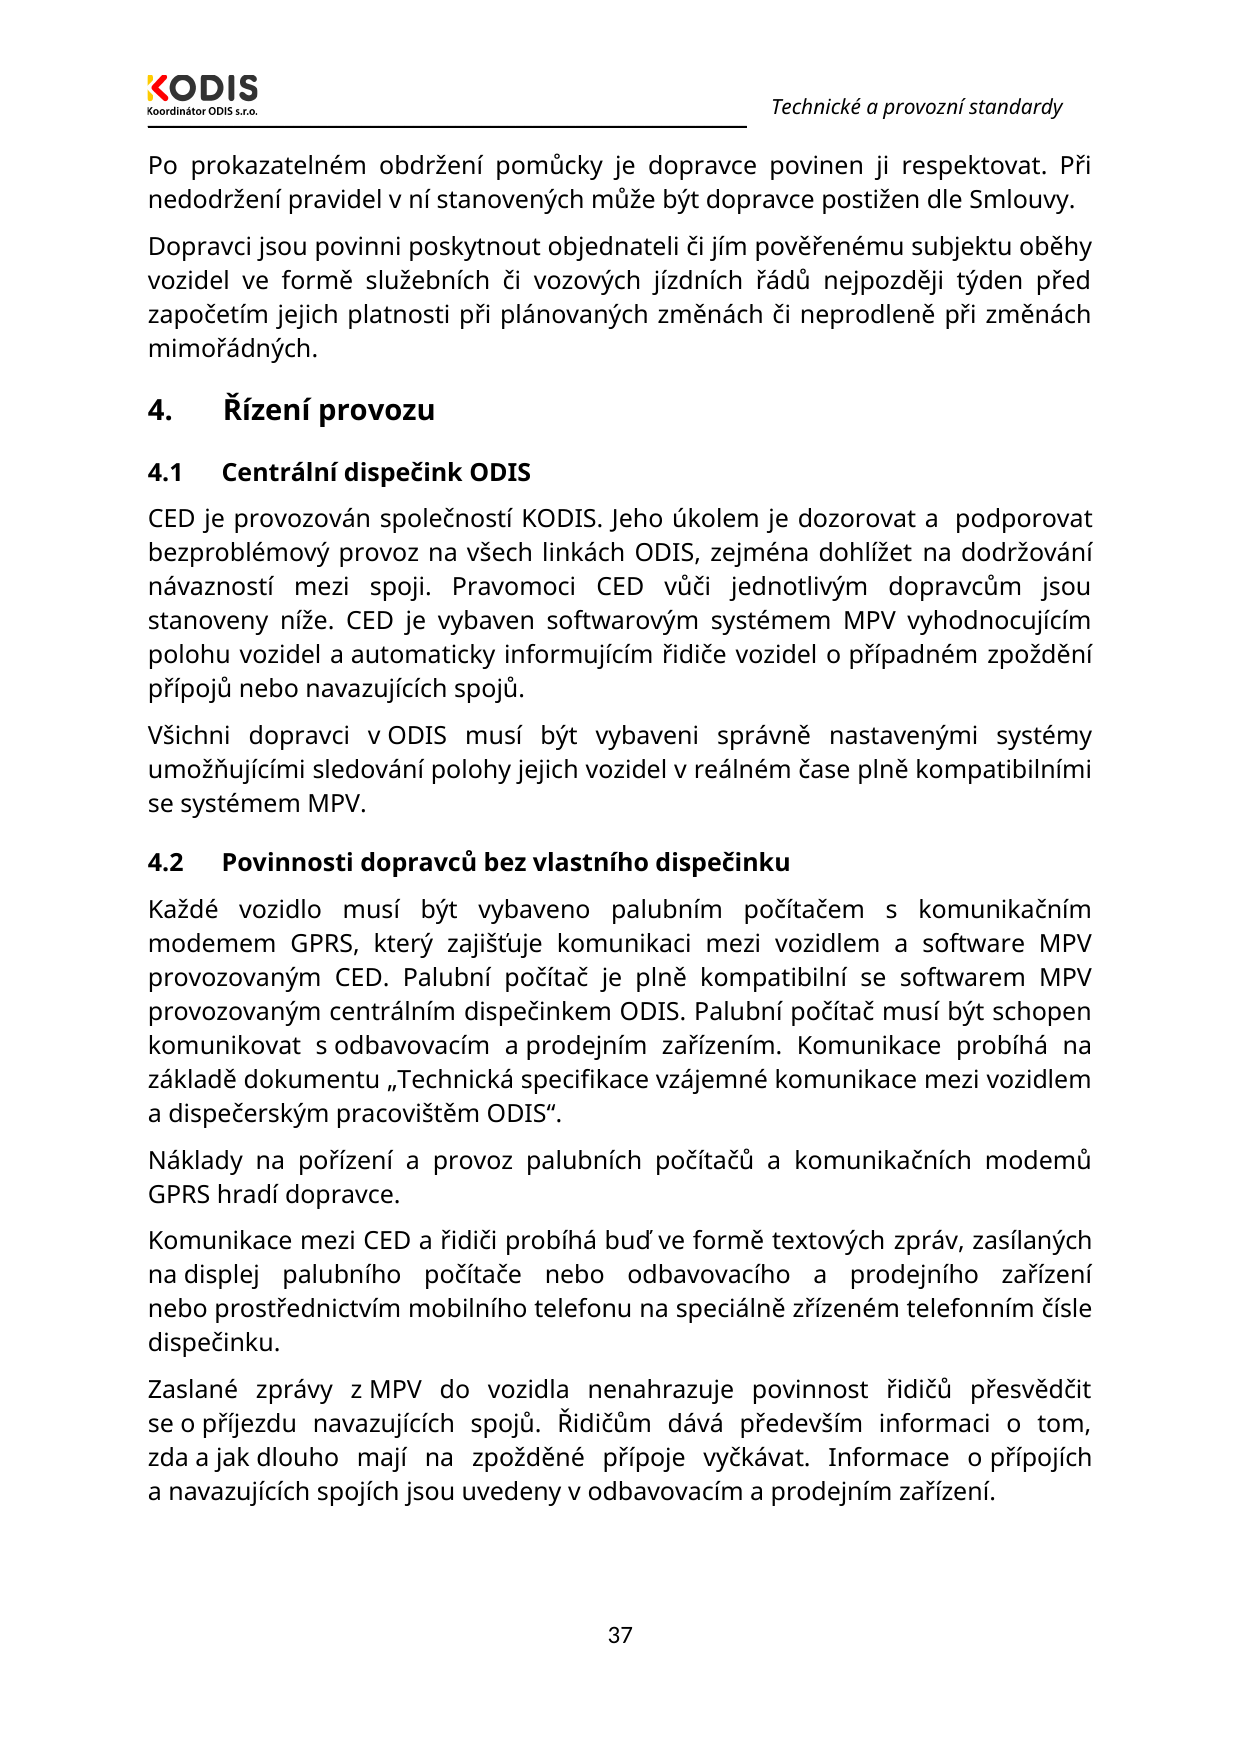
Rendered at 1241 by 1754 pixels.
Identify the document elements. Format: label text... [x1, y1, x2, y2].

text CED je provozován společností KODIS. Jeho úkolem je dozorovat a podporovat bezproblémový provoz na všech linkách ODIS, zejména dohlížet na dodržování návazností mezi spoji. Pravomoci CED vůči jednotlivým dopravcům jsou stanoveny níže. CED je vybaven softwarovým systémem MPV vyhodnocujícím polohu vozidel a automaticky informujícím řidiče vozidel o případném zpoždění přípojů nebo navazujících spojů. [148, 501, 1093, 705]
text Všichni dopravci v ODIS musí být vybaveni správně nastavenými systémy umožňujícími sledování polohy jejich vozidel v reálném čase plně kompatibilními se systémem MPV. [148, 718, 1093, 820]
subtitle Povinnosti dopravců bez vlastního dispečinku [148, 845, 1093, 879]
picture [147, 75, 258, 115]
list Po prokazatelném obdržení pomůcky je dopravce povinen ji respektovat. Při nedodržení pravidel v ní stanovených může být dopravce postižen dle Smlouvy. [148, 148, 1093, 216]
list Dopravci jsou povinni poskytnout objednateli či jím pověřenému subjektu oběhy vozidel ve formě služebních či vozových jízdních řádů nejpozději týden před započetím jejich platnosti při plánovaných změnách či neprodleně při změnách mimořádných. [148, 228, 1093, 364]
subtitle Řízení provozu [148, 389, 1093, 429]
subtitle Centrální dispečink ODIS [148, 454, 1093, 488]
text Každé vozidlo musí být vybaveno palubním počítačem s komunikačním modemem GPRS, který zajišťuje komunikaci mezi vozidlem a software MPV provozovaným CED. Palubní počítač je plně kompatibilní se softwarem MPV provozovaným centrálním dispečinkem ODIS. Palubní počítač musí být schopen komunikovat s odbavovacím a prodejním zařízením. Komunikace probíhá na základě dokumentu „Technická specifikace vzájemné komunikace mezi vozidlem a dispečerským pracovištěm ODIS“. [148, 891, 1093, 1130]
text Náklady na pořízení a provoz palubních počítačů a komunikačních modemů GPRS hradí dopravce. [148, 1142, 1093, 1210]
text Komunikace mezi CED a řidiči probíhá buď ve formě textových zpráv, zasílaných na displej palubního počítače nebo odbavovacího a prodejního zařízení nebo prostřednictvím mobilního telefonu na speciálně zřízeném telefonním čísle dispečinku. [148, 1223, 1093, 1359]
text Zaslané zprávy z MPV do vozidla nenahrazuje povinnost řidičů přesvědčit se o příjezdu navazujících spojů. Řidičům dává především informaci o tom, zda a jak dlouho mají na zpožděné přípoje vyčkávat. Informace o přípojích a navazujících spojích jsou uvedeny v odbavovacím a prodejním zařízení. [148, 1372, 1093, 1508]
